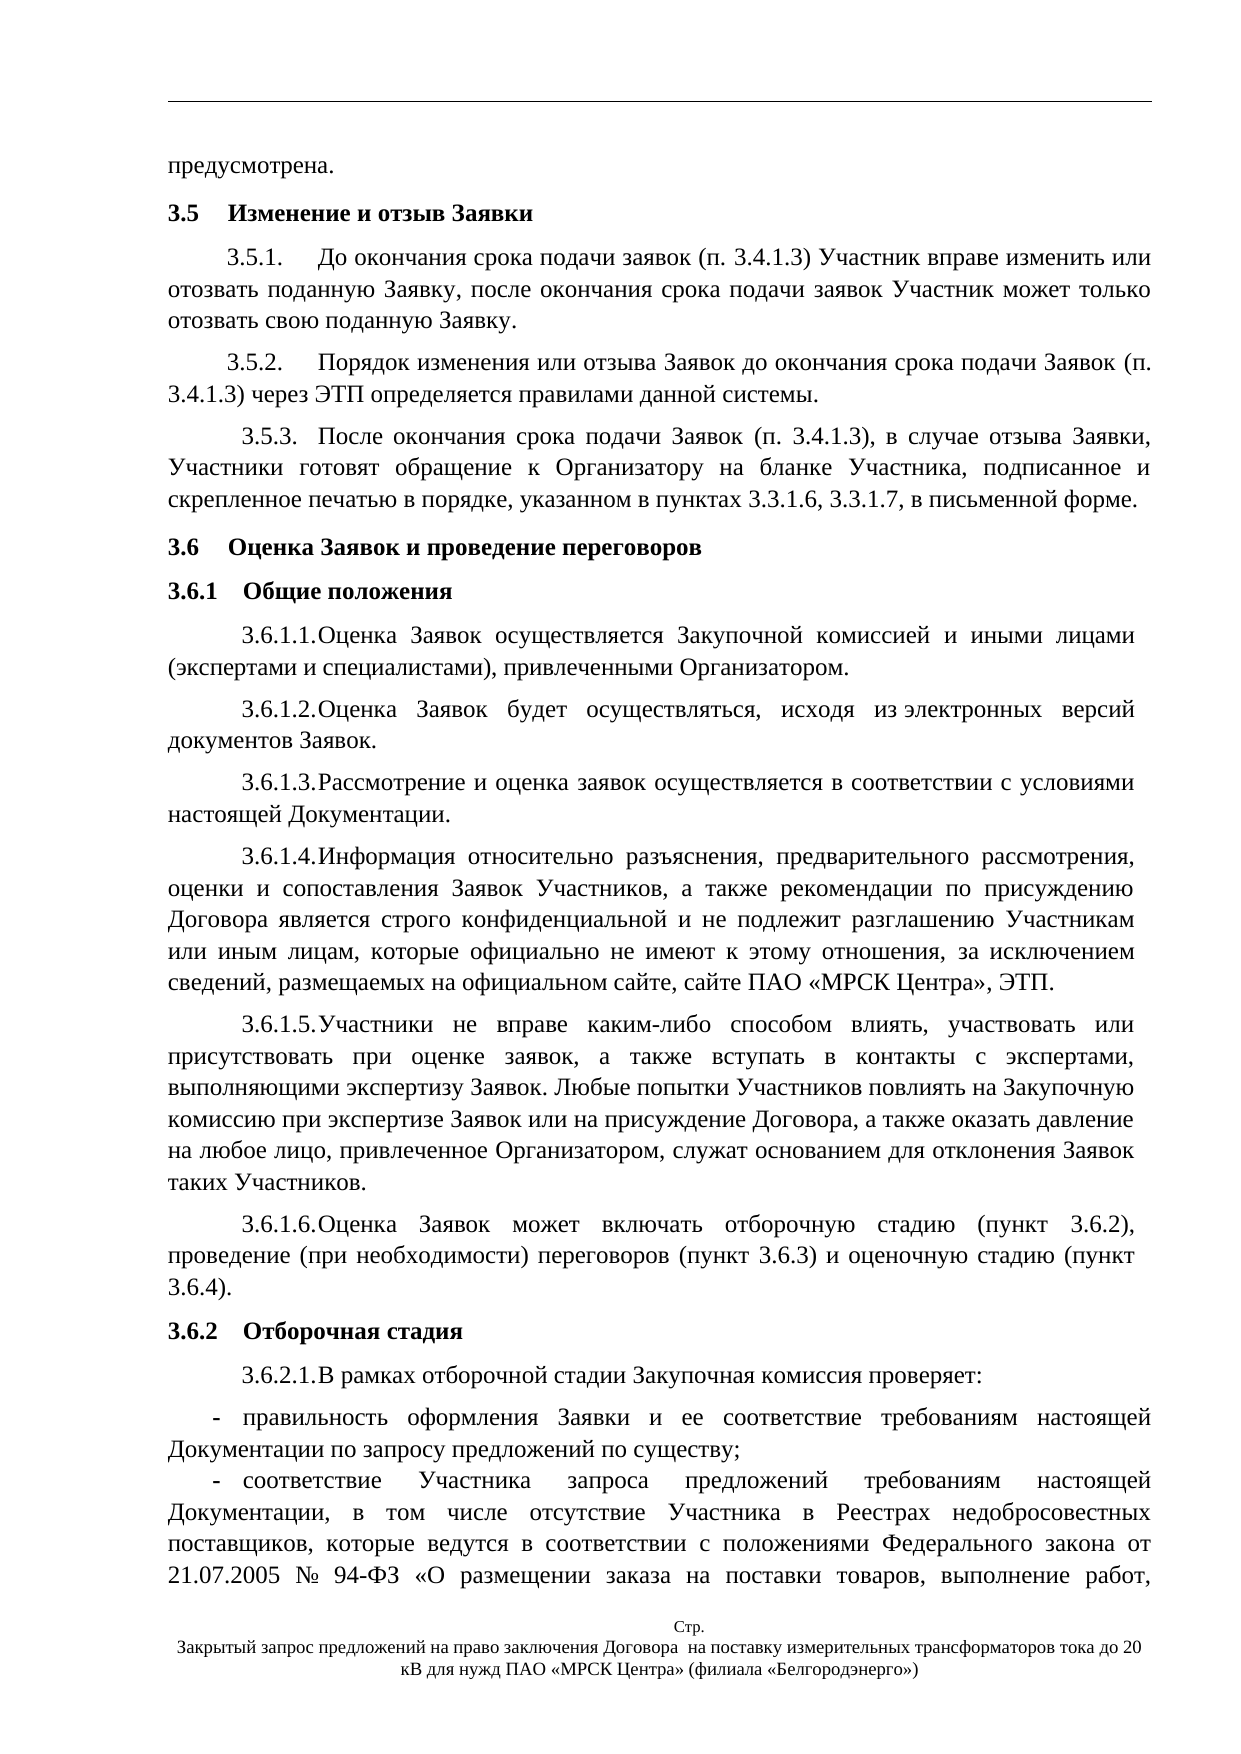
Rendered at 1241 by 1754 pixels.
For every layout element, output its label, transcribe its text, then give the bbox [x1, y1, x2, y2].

subtitle Общие положения [168, 576, 1152, 605]
list В рамках отборочной стадии Закупочная комиссия проверяет: [168, 1360, 1135, 1389]
list Оценка Заявок будет осуществляться, исходя из электронных версий документов Заявок. [168, 694, 1135, 754]
subtitle Оценка Заявок и проведение переговоров [168, 532, 1152, 561]
subtitle Изменение и отзыв Заявки [168, 198, 1152, 227]
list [168, 1465, 1152, 1589]
list Участники не вправе каким-либо способом влиять, участвовать или присутствовать при оценке заявок, а также вступать в контакты с экспертами, выполняющими экспертизу Заявок. Любые попытки Участников повлиять на Закупочную комиссию при экспертизе Заявок или на присуждение Договора, а также оказать давление на любое лицо, привлеченное Организатором, служат основанием для отклонения Заявок таких Участников. [168, 1009, 1135, 1196]
list Рассмотрение и оценка заявок осуществляется в соответствии с условиями настоящей Документации. [168, 767, 1135, 828]
subtitle Отборочная стадия [168, 1316, 1152, 1345]
list Информация относительно разъяснения, предварительного рассмотрения, оценки и сопоставления Заявок Участников, а также рекомендации по присуждению Договора является строго конфиденциальной и не подлежит разглашению Участникам или иным лицам, которые официально не имеют к этому отношения, за исключением сведений, размещаемых на официальном сайте, сайте ПАО «МРСК Центра», ЭТП. [168, 841, 1135, 996]
list Оценка Заявок осуществляется Закупочной комиссией и иными лицами (экспертами и специалистами), привлеченными Организатором. [168, 620, 1135, 681]
list правильность оформления Заявки и ее соответствие требованиям настоящей Документации по запросу предложений по существу; [168, 1402, 1152, 1463]
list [168, 150, 1152, 179]
